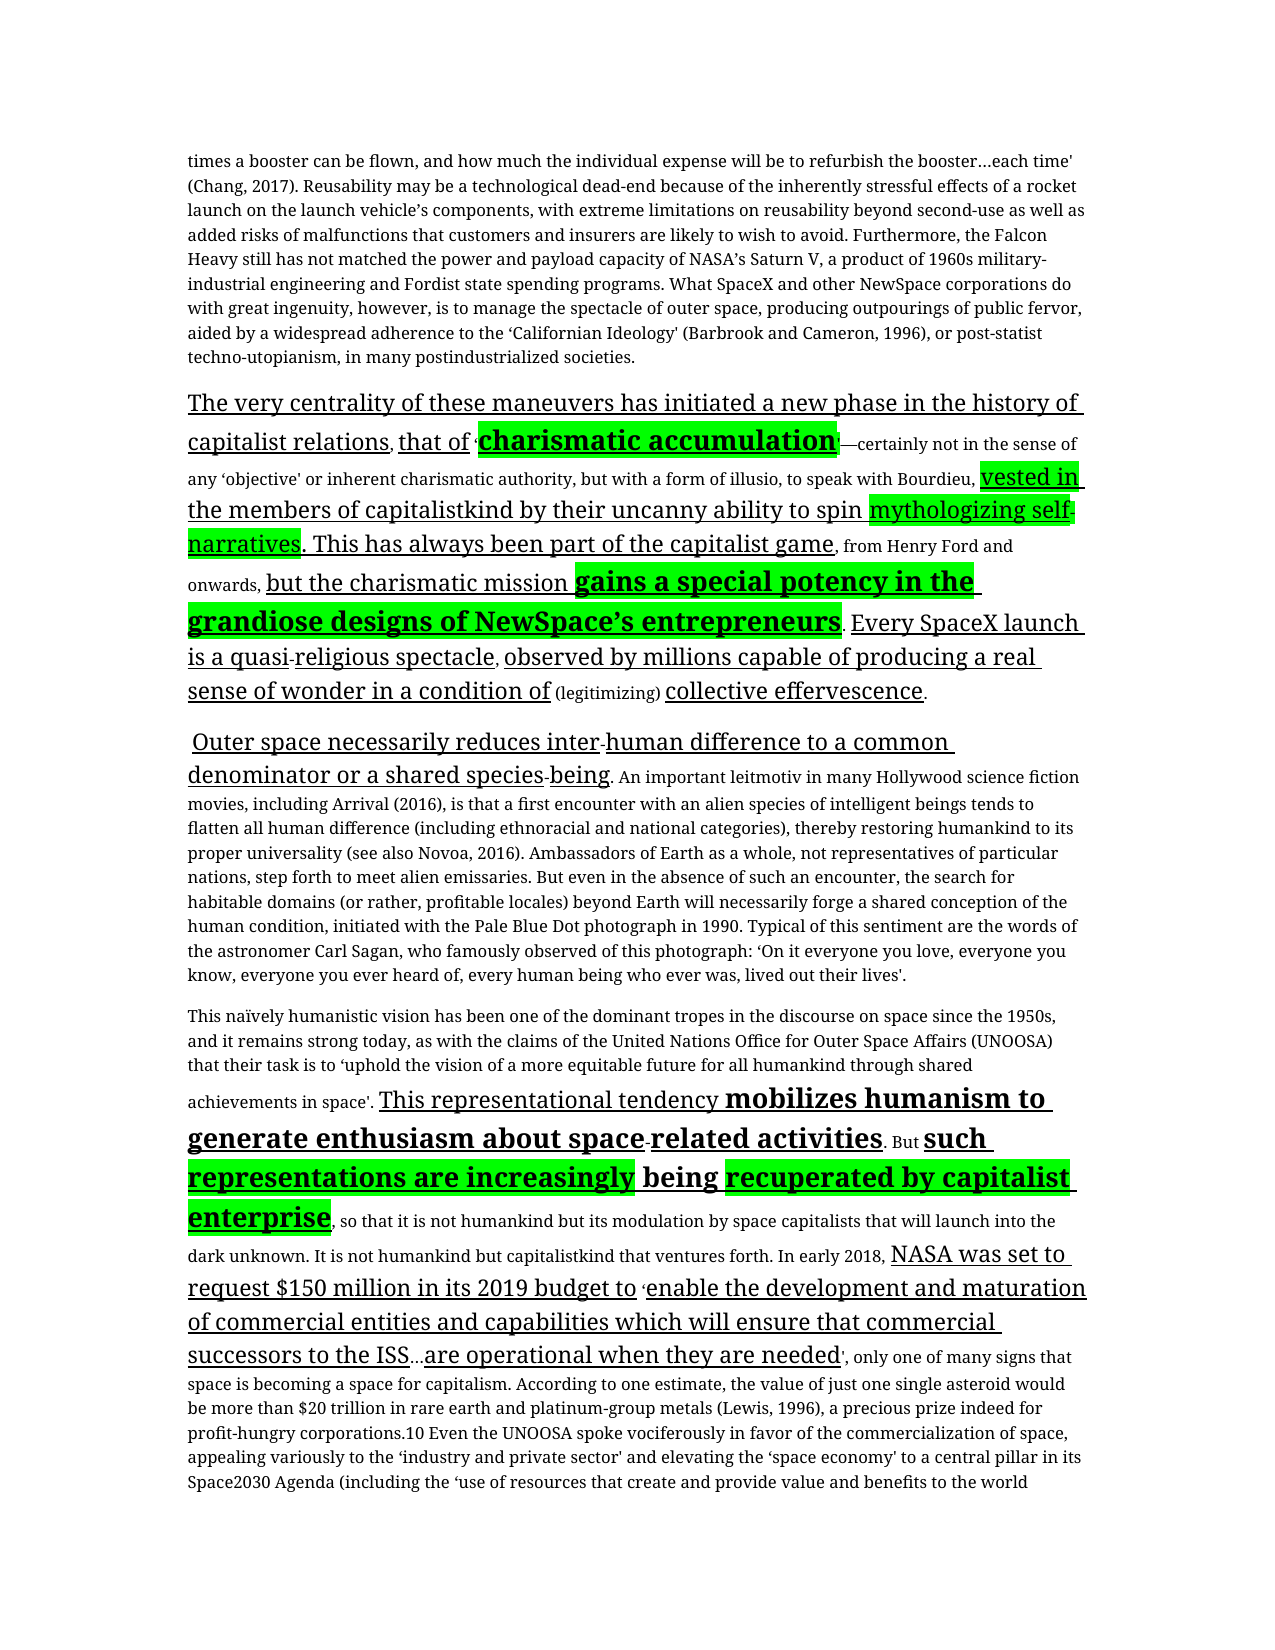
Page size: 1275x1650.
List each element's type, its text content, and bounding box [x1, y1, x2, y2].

text Outer space necessarily reduces inter-human difference to a common denominator or a shared species-being. An important leitmotiv in many Hollywood science fiction movies, including Arrival (2016), is that a first encounter with an alien species of intelligent beings tends to flatten all human difference (including ethnoracial and national categories), thereby restoring humankind to its proper universality (see also Novoa, 2016). Ambassadors of Earth as a whole, not representatives of particular nations, step forth to meet alien emissaries. But even in the absence of such an encounter, the search for habitable domains (or rather, profitable locales) beyond Earth will necessarily forge a shared conception of the human condition, initiated with the Pale Blue Dot photograph in 1990. Typical of this sentiment are the words of the astronomer Carl Sagan, who famously observed of this photograph: ‘On it everyone you love, everyone you know, everyone you ever heard of, every human being who ever was, lived out their lives'. [187, 726, 1087, 986]
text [187, 150, 1087, 368]
text The very centrality of these maneuvers has initiated a new phase in the history of capitalist relations, that of ‘charismatic accumulation'—certainly not in the sense of any ‘objective' or inherent charismatic authority, but with a form of illusio, to speak with Bourdieu, vested in the members of capitalistkind by their uncanny ability to spin mythologizing self-narratives. This has always been part of the capitalist game, from Henry Ford and onwards, but the charismatic mission gains a special potency in the grandiose designs of NewSpace’s entrepreneurs. Every SpaceX launch is a quasi-religious spectacle, observed by millions capable of producing a real sense of wonder in a condition of (legitimizing) collective effervescence. [187, 387, 1087, 706]
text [187, 1005, 1087, 1493]
